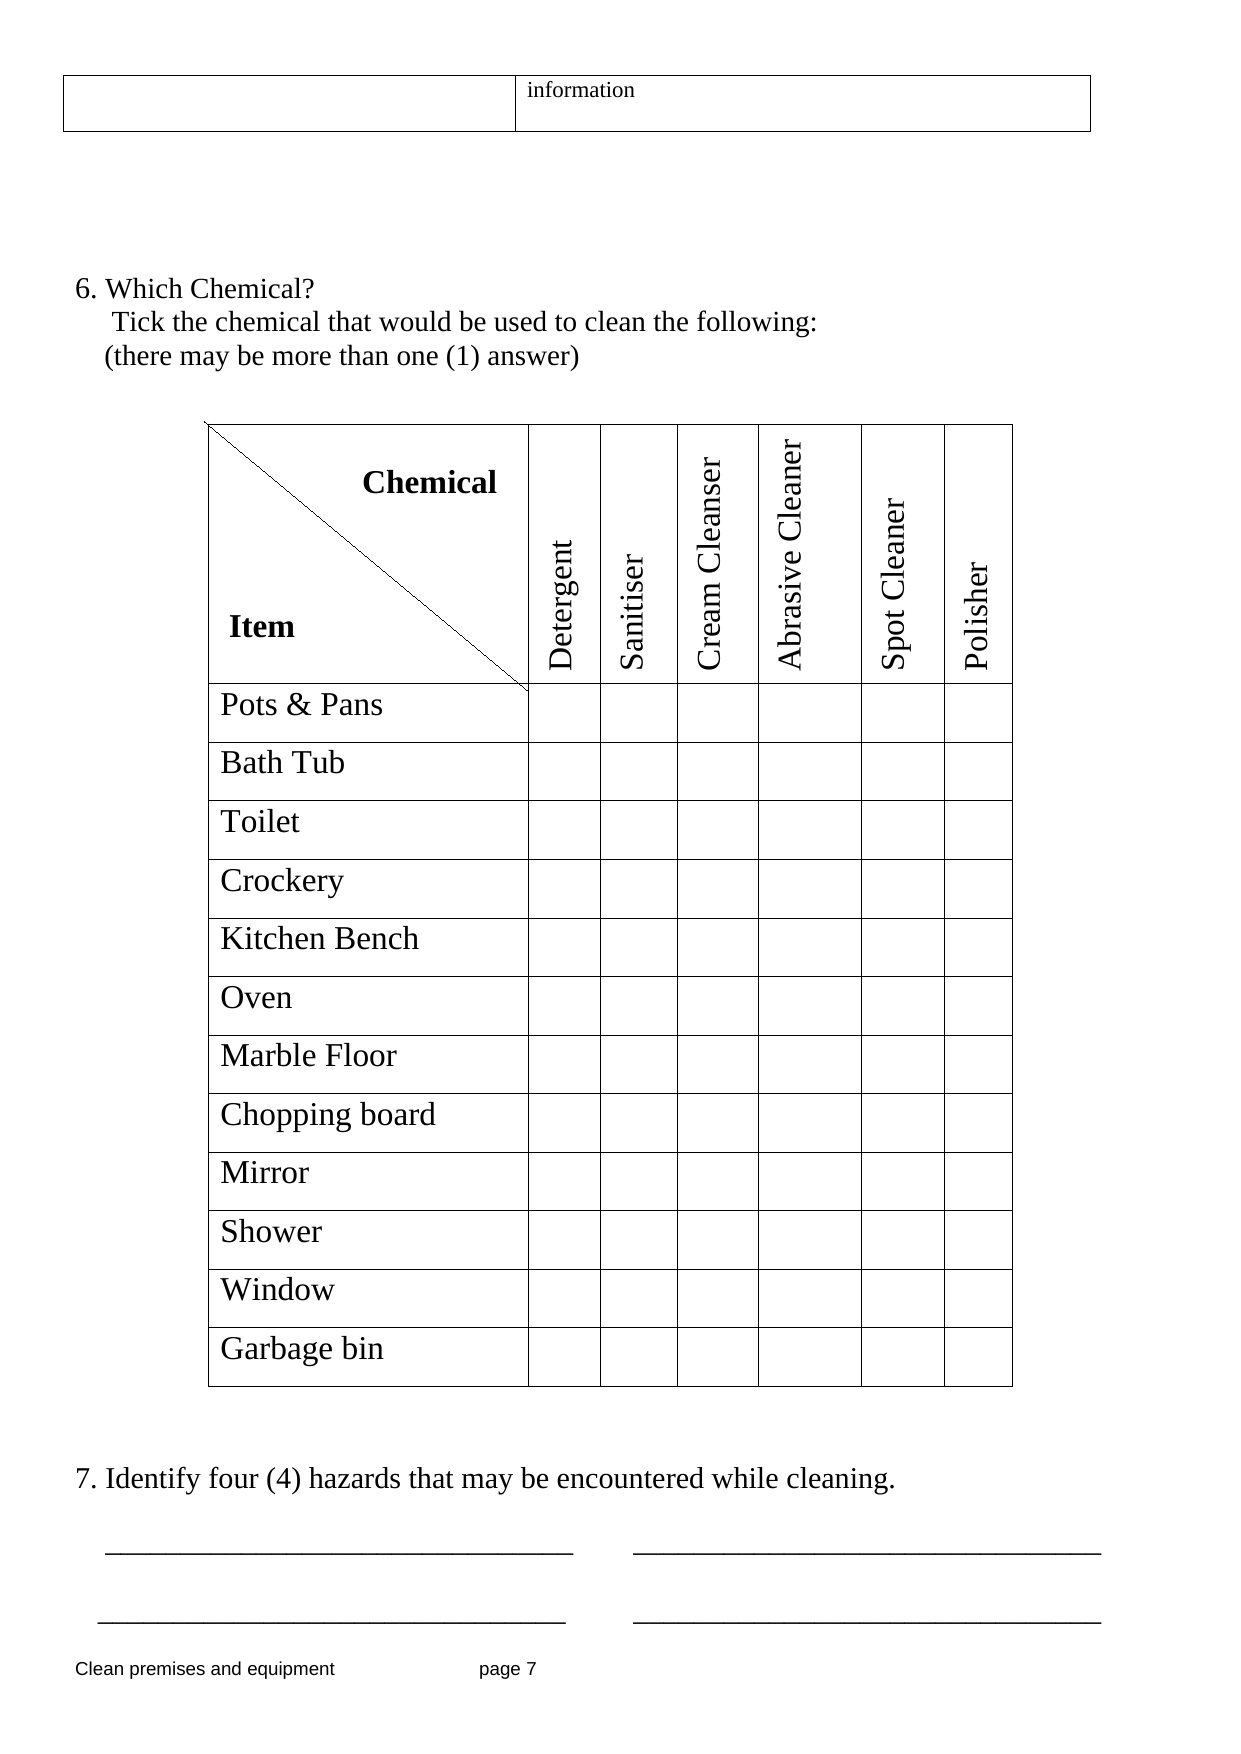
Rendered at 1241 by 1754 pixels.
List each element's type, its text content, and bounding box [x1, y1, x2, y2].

table_cell [862, 801, 944, 859]
table_cell [945, 1036, 1012, 1093]
table_cell [529, 919, 600, 976]
table_cell [64, 76, 515, 131]
table_cell [601, 977, 677, 1034]
table_cell [759, 684, 861, 742]
table_cell [759, 919, 861, 976]
table_cell [529, 860, 600, 917]
table_cell [945, 801, 1012, 859]
table_cell [862, 1094, 944, 1152]
text 7. Identify four (4) hazards that may be encountered while cleaning. [75, 1460, 1165, 1494]
table_cell [601, 860, 677, 917]
table_cell Chopping board [209, 1094, 528, 1152]
table_cell [945, 743, 1012, 800]
table_cell [759, 1153, 861, 1210]
table_cell Garbage bin [209, 1328, 528, 1386]
table_cell [945, 919, 1012, 976]
text _______________________________ _______________________________ [75, 1593, 1165, 1627]
table_cell [678, 919, 758, 976]
table_cell [862, 684, 944, 742]
table_cell [678, 1270, 758, 1327]
table_cell [601, 1211, 677, 1269]
table_cell [945, 1153, 1012, 1210]
table_cell [862, 977, 944, 1034]
table_header Abrasive Cleaner [759, 425, 861, 683]
table_cell Shower [209, 1211, 528, 1269]
table_cell [945, 1328, 1012, 1386]
table_cell [529, 1036, 600, 1093]
table_cell [945, 684, 1012, 742]
table_cell Marble Floor [209, 1036, 528, 1093]
table_cell [678, 1328, 758, 1386]
table_cell [678, 1036, 758, 1093]
table_cell [529, 1328, 600, 1386]
table_cell Bath Tub [209, 743, 528, 800]
table_header Chemical Item [209, 425, 528, 683]
table_cell [601, 1094, 677, 1152]
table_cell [516, 76, 1090, 131]
table_cell [945, 1094, 1012, 1152]
text 6. Which Chemical? [75, 270, 1165, 304]
table_cell [678, 1094, 758, 1152]
table_cell [601, 1270, 677, 1327]
table_cell [759, 1211, 861, 1269]
table_cell [862, 743, 944, 800]
table_cell [945, 860, 1012, 917]
table_cell [678, 801, 758, 859]
table_cell [601, 801, 677, 859]
table_cell [862, 1153, 944, 1210]
table_cell [529, 977, 600, 1034]
table_cell [759, 801, 861, 859]
table_cell Kitchen Bench [209, 919, 528, 976]
table_cell Pots & Pans [209, 684, 528, 742]
table_cell [678, 860, 758, 917]
table_cell Window [209, 1270, 528, 1327]
table_cell [862, 919, 944, 976]
table_cell [529, 1094, 600, 1152]
text Tick the chemical that would be used to clean the following: [75, 304, 1165, 338]
table_cell [678, 684, 758, 742]
table_cell [601, 1153, 677, 1210]
table_cell [529, 1153, 600, 1210]
table_cell [601, 743, 677, 800]
table_cell [529, 1211, 600, 1269]
text (there may be more than one (1) answer) [75, 338, 1165, 372]
table_cell [601, 1036, 677, 1093]
table_cell [945, 1270, 1012, 1327]
table_cell [678, 1153, 758, 1210]
table_cell [601, 919, 677, 976]
table_cell [862, 1270, 944, 1327]
table_cell [862, 1211, 944, 1269]
table_cell [529, 684, 600, 742]
text _______________________________ _______________________________ [75, 1523, 1165, 1558]
table_cell [601, 1328, 677, 1386]
table_cell [759, 1270, 861, 1327]
table_header Polisher [945, 425, 1012, 683]
table_cell [862, 1036, 944, 1093]
table_cell [678, 977, 758, 1034]
table_header Detergent [529, 425, 600, 683]
table_header Cream Cleanser [678, 425, 758, 683]
table_cell [678, 1211, 758, 1269]
table_cell [529, 1270, 600, 1327]
table_cell [862, 860, 944, 917]
table_cell [862, 1328, 944, 1386]
table_cell [678, 743, 758, 800]
table_cell [759, 1094, 861, 1152]
table_cell [601, 684, 677, 742]
table_cell [945, 977, 1012, 1034]
table_cell Mirror [209, 1153, 528, 1210]
table_cell Toilet [209, 801, 528, 859]
table_cell [945, 1211, 1012, 1269]
table_header Sanitiser [601, 425, 677, 683]
table_cell Oven [209, 977, 528, 1034]
table_header Spot Cleaner [862, 425, 944, 683]
table_cell [529, 801, 600, 859]
table_cell [759, 860, 861, 917]
table_cell [759, 1036, 861, 1093]
table_cell [759, 977, 861, 1034]
table_cell [759, 743, 861, 800]
table_cell [759, 1328, 861, 1386]
table_cell Crockery [209, 860, 528, 917]
table_cell [529, 743, 600, 800]
